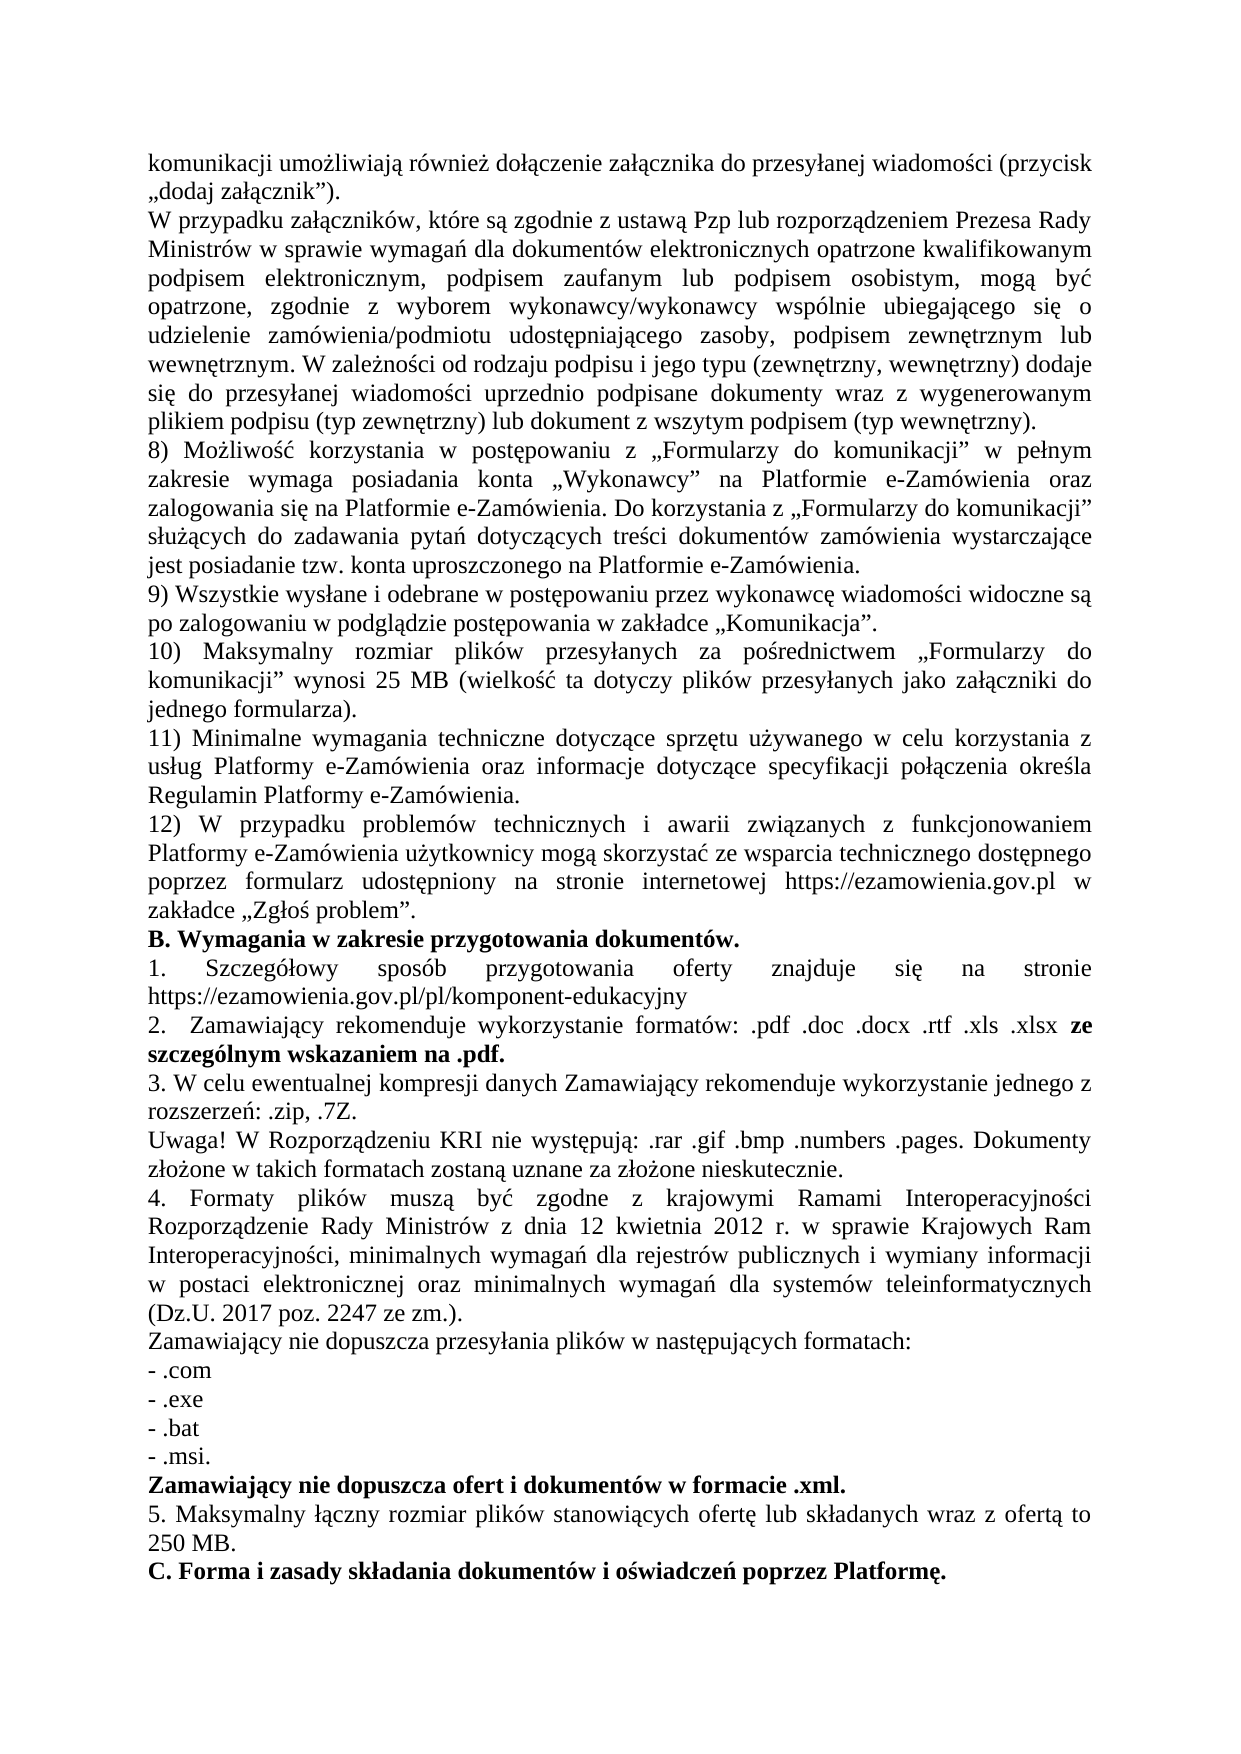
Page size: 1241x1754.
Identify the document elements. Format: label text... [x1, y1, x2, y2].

text 12) W przypadku problemów technicznych i awarii związanych z funkcjonowaniem Platformy e-Zamówienia użytkownicy mogą skorzystać ze wsparcia technicznego dostępnego poprzez formularz udostępniony na stronie internetowej https://ezamowienia.gov.pl w zakładce „Zgłoś problem”. [148, 809, 1093, 924]
text 9) Wszystkie wysłane i odebrane w postępowaniu przez wykonawcę wiadomości widoczne są po zalogowaniu w podglądzie postępowania w zakładce „Komunikacja”. [148, 579, 1093, 636]
text Uwaga! W Rozporządzeniu KRI nie występują: .rar .gif .bmp .numbers .pages. Dokumenty złożone w takich formatach zostaną uznane za złożone nieskutecznie. [148, 1125, 1093, 1183]
text - .exe [148, 1384, 1093, 1413]
text - .bat [148, 1413, 1093, 1441]
text 5. Maksymalny łączny rozmiar plików stanowiących ofertę lub składanych wraz z ofertą to 250 MB. [148, 1499, 1093, 1556]
text 11) Minimalne wymagania techniczne dotyczące sprzętu używanego w celu korzystania z usług Platformy e-Zamówienia oraz informacje dotyczące specyfikacji połączenia określa Regulamin Platformy e-Zamówienia. [148, 723, 1093, 809]
text - .msi. [148, 1441, 1093, 1470]
text W przypadku załączników, które są zgodnie z ustawą Pzp lub rozporządzeniem Prezesa Rady Ministrów w sprawie wymagań dla dokumentów elektronicznych opatrzone kwalifikowanym podpisem elektronicznym, podpisem zaufanym lub podpisem osobistym, mogą być opatrzone, zgodnie z wyborem wykonawcy/wykonawcy wspólnie ubiegającego się o udzielenie zamówienia/podmiotu udostępniającego zasoby, podpisem zewnętrznym lub wewnętrznym. W zależności od rodzaju podpisu i jego typu (zewnętrzny, wewnętrzny) dodaje się do przesyłanej wiadomości uprzednio podpisane dokumenty wraz z wygenerowanym plikiem podpisu (typ zewnętrzny) lub dokument z wszytym podpisem (typ wewnętrzny). [148, 205, 1093, 435]
text C. Forma i zasady składania dokumentów i oświadczeń poprzez Platformę. [148, 1556, 1093, 1585]
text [148, 148, 1093, 205]
text 3. W celu ewentualnej kompresji danych Zamawiający rekomenduje wykorzystanie jednego z rozszerzeń: .zip, .7Z. [148, 1068, 1093, 1125]
text 10) Maksymalny rozmiar plików przesyłanych za pośrednictwem „Formularzy do komunikacji” wynosi 25 MB (wielkość ta dotyczy plików przesyłanych jako załączniki do jednego formularza). [148, 636, 1093, 723]
text - .com [148, 1355, 1093, 1384]
text Zamawiający nie dopuszcza przesyłania plików w następujących formatach: [148, 1326, 1093, 1355]
text Zamawiający nie dopuszcza ofert i dokumentów w formacie .xml. [148, 1470, 1093, 1499]
text B. Wymagania w zakresie przygotowania dokumentów. [148, 924, 1093, 953]
text 8) Możliwość korzystania w postępowaniu z „Formularzy do komunikacji” w pełnym zakresie wymaga posiadania konta „Wykonawcy” na Platformie e-Zamówienia oraz zalogowania się na Platformie e-Zamówienia. Do korzystania z „Formularzy do komunikacji” służących do zadawania pytań dotyczących treści dokumentów zamówienia wystarczające jest posiadanie tzw. konta uproszczonego na Platformie e-Zamówienia. [148, 435, 1093, 579]
text 1. Szczegółowy sposób przygotowania oferty znajduje się na stronie https://ezamowienia.gov.pl/pl/komponent-edukacyjny [148, 953, 1093, 1010]
text 4. Formaty plików muszą być zgodne z krajowymi Ramami Interoperacyjności Rozporządzenie Rady Ministrów z dnia 12 kwietnia 2012 r. w sprawie Krajowych Ram Interoperacyjności, minimalnych wymagań dla rejestrów publicznych i wymiany informacji w postaci elektronicznej oraz minimalnych wymagań dla systemów teleinformatycznych (Dz.U. 2017 poz. 2247 ze zm.). [148, 1183, 1093, 1326]
text 2. Zamawiający rekomenduje wykorzystanie formatów: .pdf .doc .docx .rtf .xls .xlsx ze szczególnym wskazaniem na .pdf. [148, 1010, 1093, 1068]
